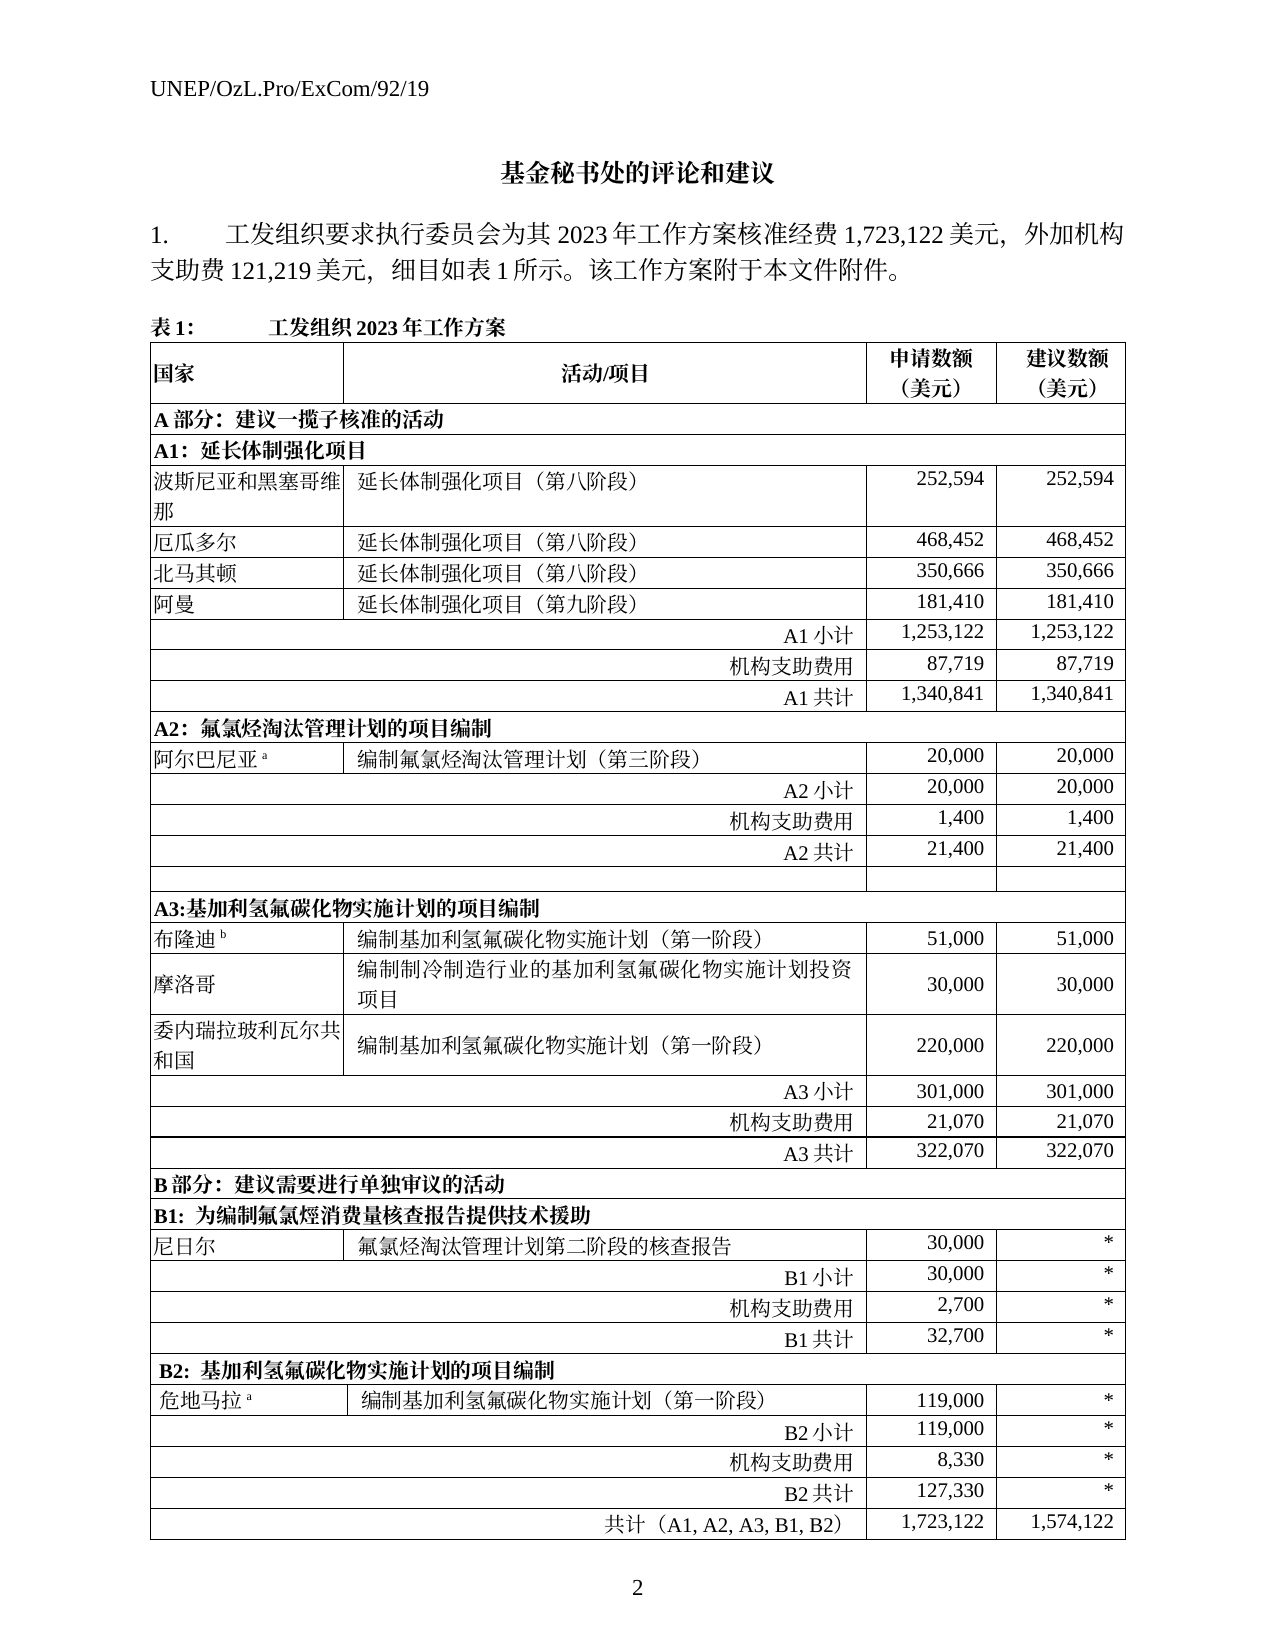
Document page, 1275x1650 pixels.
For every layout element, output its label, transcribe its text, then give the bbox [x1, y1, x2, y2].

list 基金秘书处的评论和建议 [150, 154, 1125, 190]
table_cell B1小计 [151, 1261, 866, 1291]
table_cell B1: 为编制氟氯烴消费量核查报告提供技术援助 [151, 1199, 1125, 1229]
table_cell 322,070 [997, 1138, 1125, 1167]
table_cell A部分：建议一揽子核准的活动 [151, 404, 1125, 434]
table_cell 2,700 [867, 1292, 996, 1322]
table_header 活动/项目 [344, 343, 866, 403]
table_header 建议数额 （美元） [997, 343, 1125, 403]
table_cell 1,253,122 [867, 620, 996, 649]
table_cell 51,000 [997, 923, 1125, 953]
table_cell A1共计 [151, 681, 866, 711]
table_cell 21,070 [867, 1107, 996, 1136]
table_cell 厄瓜多尔 [151, 527, 343, 557]
table_cell 尼日尔 [151, 1230, 343, 1260]
table_cell A1小计 [151, 620, 866, 649]
table_cell * [997, 1478, 1125, 1508]
table_cell 共计（A1, A2, A3, B1, B2） [151, 1509, 866, 1539]
table_cell A2：氟氯烃淘汰管理计划的项目编制 [151, 712, 1125, 742]
table_cell A3:基加利氢氟碳化物实施计划的项目编制 [151, 892, 1125, 922]
table_cell A2小计 [151, 774, 866, 804]
table_cell 延长体制强化项目（第八阶段） [344, 466, 866, 526]
table_cell 21,070 [997, 1107, 1125, 1136]
table_cell 119,000 [867, 1416, 996, 1446]
table_cell 468,452 [997, 527, 1125, 557]
table_cell 8,330 [867, 1447, 996, 1477]
table_cell [997, 867, 1125, 891]
table_cell 氟氯烃淘汰管理计划第二阶段的核查报告 [344, 1230, 866, 1260]
table_cell 301,000 [997, 1076, 1125, 1106]
table_cell 220,000 [867, 1015, 996, 1074]
table_cell 468,452 [867, 527, 996, 557]
table_cell 87,719 [867, 650, 996, 680]
table_cell A3小计 [151, 1076, 866, 1106]
table_cell 220,000 [997, 1015, 1125, 1074]
table_cell 北马其顿 [151, 558, 343, 587]
table_cell 32,700 [867, 1323, 996, 1353]
table_cell * [997, 1385, 1125, 1415]
table_cell 阿尔巴尼亚a [151, 743, 343, 773]
table_cell B2共计 [151, 1478, 866, 1508]
table_cell B部分：建议需要进行单独审议的活动 [151, 1169, 1125, 1198]
table_cell 编制氟氯烃淘汰管理计划（第三阶段） [344, 743, 866, 773]
table_cell 1,723,122 [867, 1509, 996, 1539]
table_cell 机构支助费用 [151, 1447, 866, 1477]
table_cell 301,000 [867, 1076, 996, 1106]
table_cell 布隆迪b [151, 923, 343, 953]
table_cell 350,666 [867, 558, 996, 587]
table_cell 20,000 [997, 774, 1125, 804]
table_cell 119,000 [867, 1385, 996, 1415]
table_header 申请数额 （美元） [867, 343, 996, 403]
table_cell 委内瑞拉玻利瓦尔共和国 [151, 1015, 343, 1074]
table_cell A1：延长体制强化项目 [151, 435, 1125, 465]
table_cell 30,000 [867, 954, 996, 1014]
table_cell 1,400 [867, 805, 996, 835]
table_cell A2共计 [151, 836, 866, 866]
table_cell 编制基加利氢氟碳化物实施计划（第一阶段） [348, 1385, 866, 1415]
table_cell 1,574,122 [997, 1509, 1125, 1539]
table_cell * [997, 1416, 1125, 1446]
table_cell * [997, 1323, 1125, 1353]
table_cell 252,594 [867, 466, 996, 526]
table_cell 1,253,122 [997, 620, 1125, 649]
table_cell 87,719 [997, 650, 1125, 680]
table_cell 机构支助费用 [151, 1107, 866, 1136]
table_cell 编制基加利氢氟碳化物实施计划（第一阶段） [344, 1015, 866, 1074]
table_cell [151, 867, 866, 891]
table_cell 252,594 [997, 466, 1125, 526]
table_cell 编制制冷制造行业的基加利氢氟碳化物实施计划投资项目 [344, 954, 866, 1014]
table_cell 322,070 [867, 1138, 996, 1167]
table_cell B2: 基加利氢氟碳化物实施计划的项目编制 [151, 1354, 1125, 1384]
table_cell 机构支助费用 [151, 805, 866, 835]
table_cell 181,410 [867, 589, 996, 618]
table_cell 21,400 [997, 836, 1125, 866]
table_cell 阿曼 [151, 589, 343, 618]
table_cell * [997, 1261, 1125, 1291]
table_cell * [997, 1292, 1125, 1322]
table_cell A3共计 [151, 1138, 866, 1167]
table_cell 350,666 [997, 558, 1125, 587]
table_cell 1,340,841 [867, 681, 996, 711]
table_cell 编制基加利氢氟碳化物实施计划（第一阶段） [344, 923, 866, 953]
table_cell 30,000 [867, 1230, 996, 1260]
table_cell 20,000 [867, 743, 996, 773]
subtitle 表1： 工发组织2023年工作方案 [150, 312, 1125, 342]
table_cell 机构支助费用 [151, 1292, 866, 1322]
table_cell 1,340,841 [997, 681, 1125, 711]
table_cell 30,000 [997, 954, 1125, 1014]
table_cell 波斯尼亚和黑塞哥维那 [151, 466, 343, 526]
table_cell 20,000 [997, 743, 1125, 773]
table_header 国家 [151, 343, 343, 403]
table_cell 51,000 [867, 923, 996, 953]
table_cell 延长体制强化项目（第八阶段） [344, 527, 866, 557]
table_cell 30,000 [867, 1261, 996, 1291]
table_cell 机构支助费用 [151, 650, 866, 680]
table_cell 181,410 [997, 589, 1125, 618]
table_cell 延长体制强化项目（第九阶段） [344, 589, 866, 618]
table_cell 20,000 [867, 774, 996, 804]
table_cell 摩洛哥 [151, 954, 343, 1014]
table_cell 危地马拉a [151, 1385, 347, 1415]
table_cell 21,400 [867, 836, 996, 866]
table_cell 延长体制强化项目（第八阶段） [344, 558, 866, 587]
table_cell 1,400 [997, 805, 1125, 835]
table_cell 127,330 [867, 1478, 996, 1508]
table_cell [867, 867, 996, 891]
subtitle 工发组织要求执行委员会为其2023年工作方案核准经费1,723,122美元，外加机构支助费121,219美元，细目如表1所示。该工作方案附于本文件附件。 [150, 215, 1125, 287]
table_cell B1共计 [151, 1323, 866, 1353]
table_cell B2小计 [151, 1416, 866, 1446]
table_cell * [997, 1447, 1125, 1477]
table_cell * [997, 1230, 1125, 1260]
